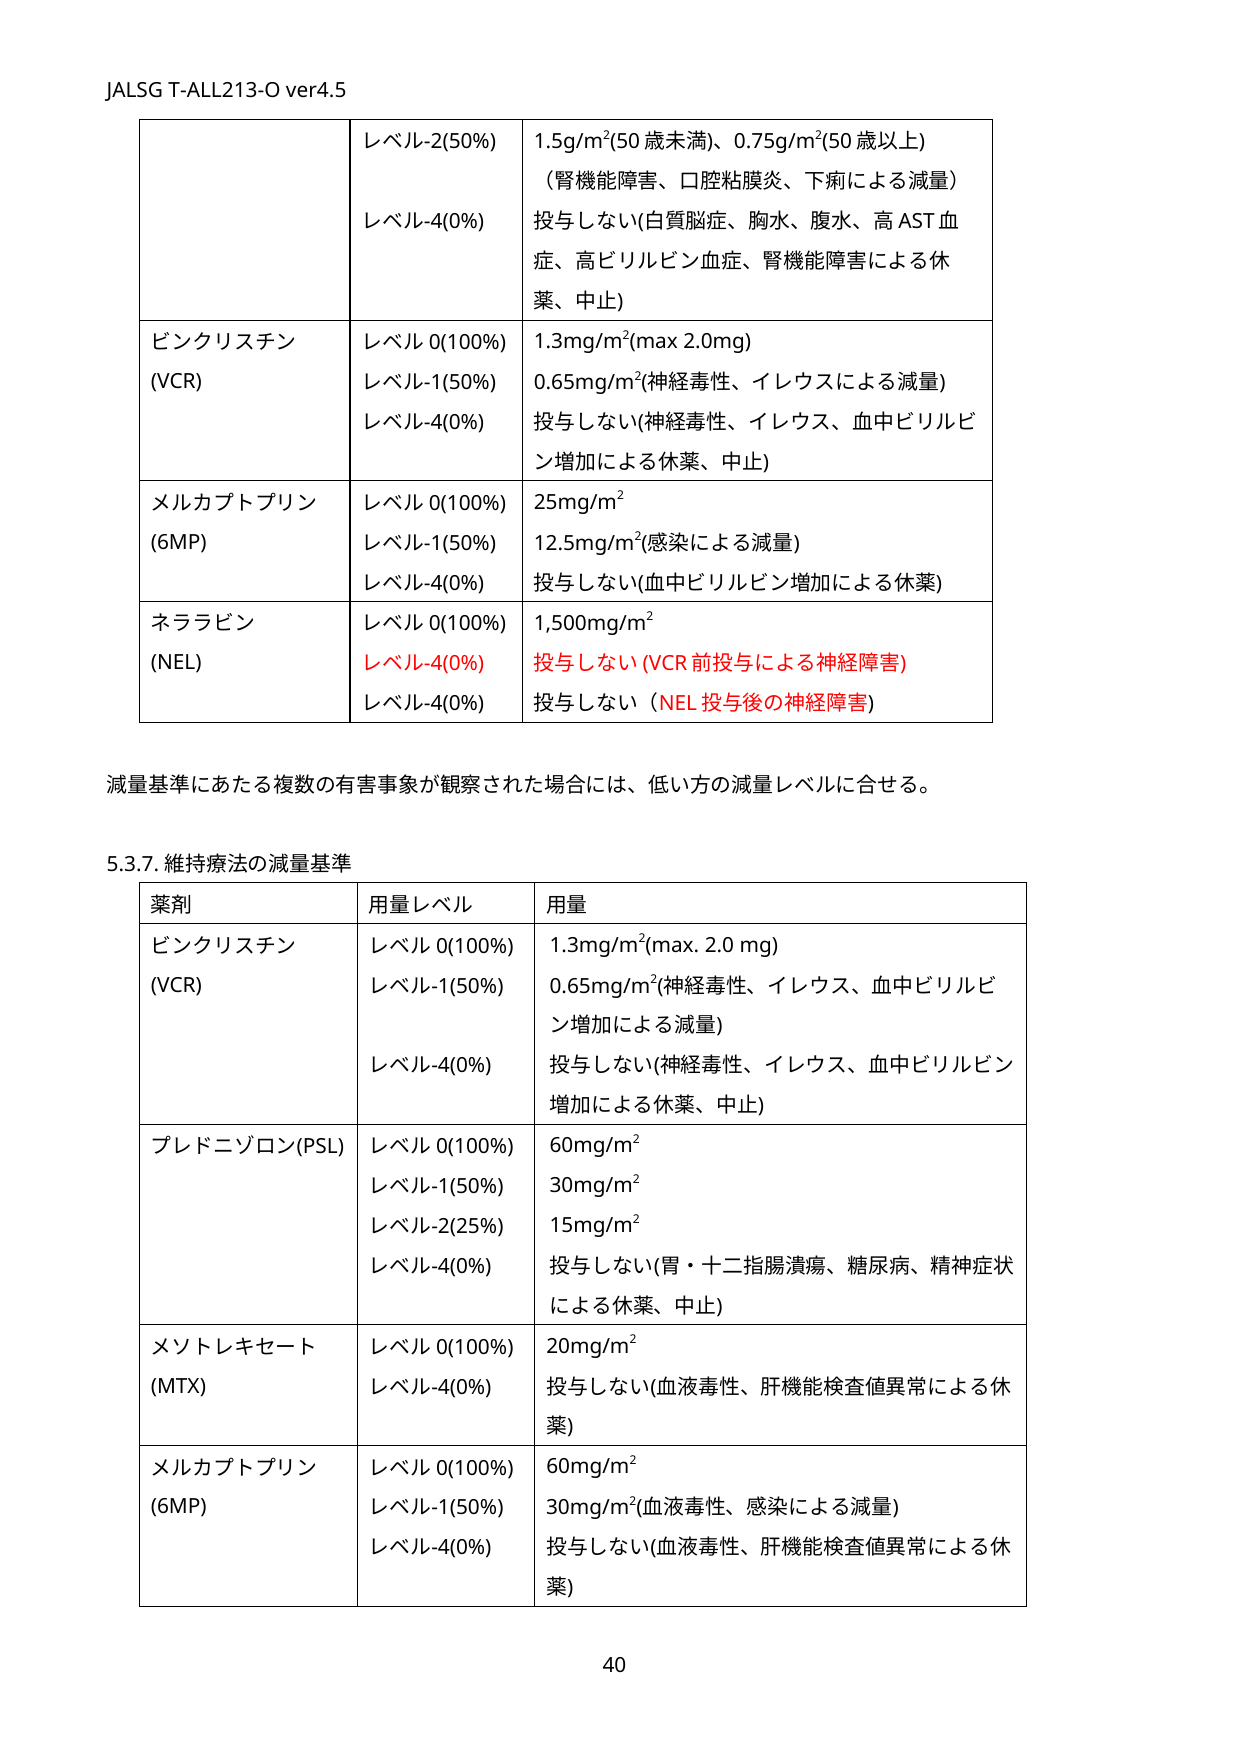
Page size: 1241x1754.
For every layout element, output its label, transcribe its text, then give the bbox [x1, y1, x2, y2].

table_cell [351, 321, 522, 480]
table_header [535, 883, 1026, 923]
text 5.3.7. 維持療法の減量基準 [106, 842, 1122, 882]
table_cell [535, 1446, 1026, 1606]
text 減量基準にあたる複数の有害事象が観察された場合には、低い方の減量レベルに合せる。 [106, 762, 1122, 802]
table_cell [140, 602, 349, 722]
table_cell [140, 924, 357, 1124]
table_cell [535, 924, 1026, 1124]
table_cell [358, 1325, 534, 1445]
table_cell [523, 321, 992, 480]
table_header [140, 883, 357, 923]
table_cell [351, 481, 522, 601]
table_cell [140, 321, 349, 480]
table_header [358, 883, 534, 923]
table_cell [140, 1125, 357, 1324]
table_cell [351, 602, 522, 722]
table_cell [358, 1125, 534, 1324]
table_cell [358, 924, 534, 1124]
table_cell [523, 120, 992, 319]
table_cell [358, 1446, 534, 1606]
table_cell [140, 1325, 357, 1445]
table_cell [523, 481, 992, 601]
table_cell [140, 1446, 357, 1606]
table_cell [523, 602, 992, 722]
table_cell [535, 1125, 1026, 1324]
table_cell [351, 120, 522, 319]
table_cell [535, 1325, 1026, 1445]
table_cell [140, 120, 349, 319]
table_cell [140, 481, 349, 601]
